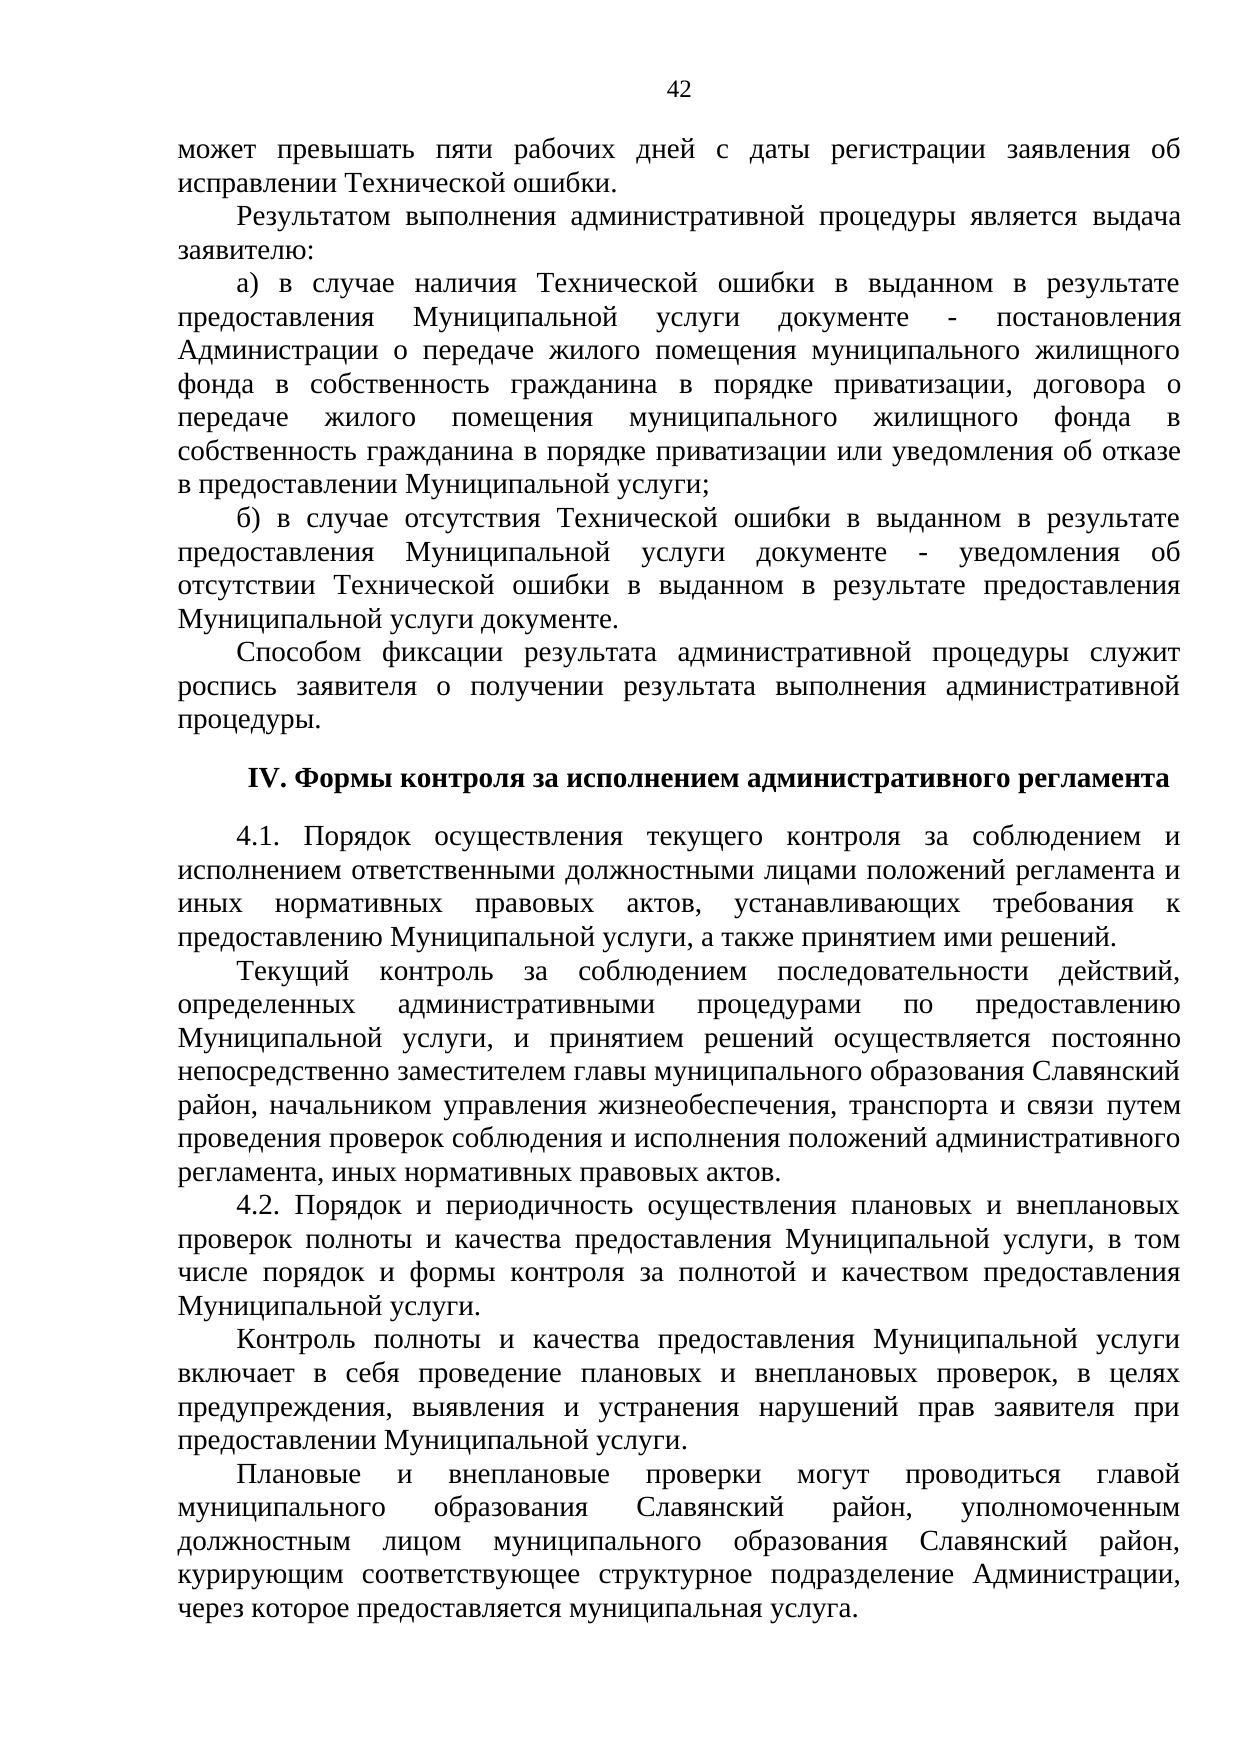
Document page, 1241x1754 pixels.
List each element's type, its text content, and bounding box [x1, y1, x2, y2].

text б) в случае отсутствия Технической ошибки в выданном в результате предоставления Муниципальной услуги документе - уведомления об отсутствии Технической ошибки в выданном в результате предоставления Муниципальной услуги документе. [177, 500, 1181, 634]
text 4.1. Порядок осуществления текущего контроля за соблюдением и исполнением ответственными должностными лицами положений регламента и иных нормативных правовых актов, устанавливающих требования к предоставлению Муниципальной услуги, а также принятием ими решений. [177, 818, 1181, 953]
text Результатом выполнения административной процедуры является выдача заявителю: [177, 198, 1181, 265]
text Способом фиксации результата административной процедуры служит роспись заявителя о получении результата выполнения административной процедуры. [177, 634, 1181, 735]
text Текущий контроль за соблюдением последовательности действий, определенных административными процедурами по предоставлению Муниципальной услуги, и принятием решений осуществляется постоянно непосредственно заместителем главы муниципального образования Славянский район, начальником управления жизнеобеспечения, транспорта и связи путем проведения проверок соблюдения и исполнения положений административного регламента, иных нормативных правовых актов. [177, 953, 1181, 1187]
text 4.2. Порядок и периодичность осуществления плановых и внеплановых проверок полноты и качества предоставления Муниципальной услуги, в том числе порядок и формы контроля за полнотой и качеством предоставления Муниципальной услуги. [177, 1187, 1181, 1322]
subtitle IV. Формы контроля за исполнением административного регламента [236, 760, 1181, 793]
text а) в случае наличия Технической ошибки в выданном в результате предоставления Муниципальной услуги документе - постановления Администрации о передаче жилого помещения муниципального жилищного фонда в собственность гражданина в порядке приватизации, договора о передаче жилого помещения муниципального жилищного фонда в собственность гражданина в порядке приватизации или уведомления об отказе в предоставлении Муниципальной услуги; [177, 265, 1181, 500]
text Контроль полноты и качества предоставления Муниципальной услуги включает в себя проведение плановых и внеплановых проверок, в целях предупреждения, выявления и устранения нарушений прав заявителя при предоставлении Муниципальной услуги. [177, 1322, 1181, 1456]
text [177, 131, 1181, 198]
text Плановые и внеплановые проверки могут проводиться главой муниципального образования Славянский район, уполномоченным должностным лицом муниципального образования Славянский район, курирующим соответствующее структурное подразделение Администрации, через которое предоставляется муниципальная услуга. [177, 1456, 1181, 1623]
